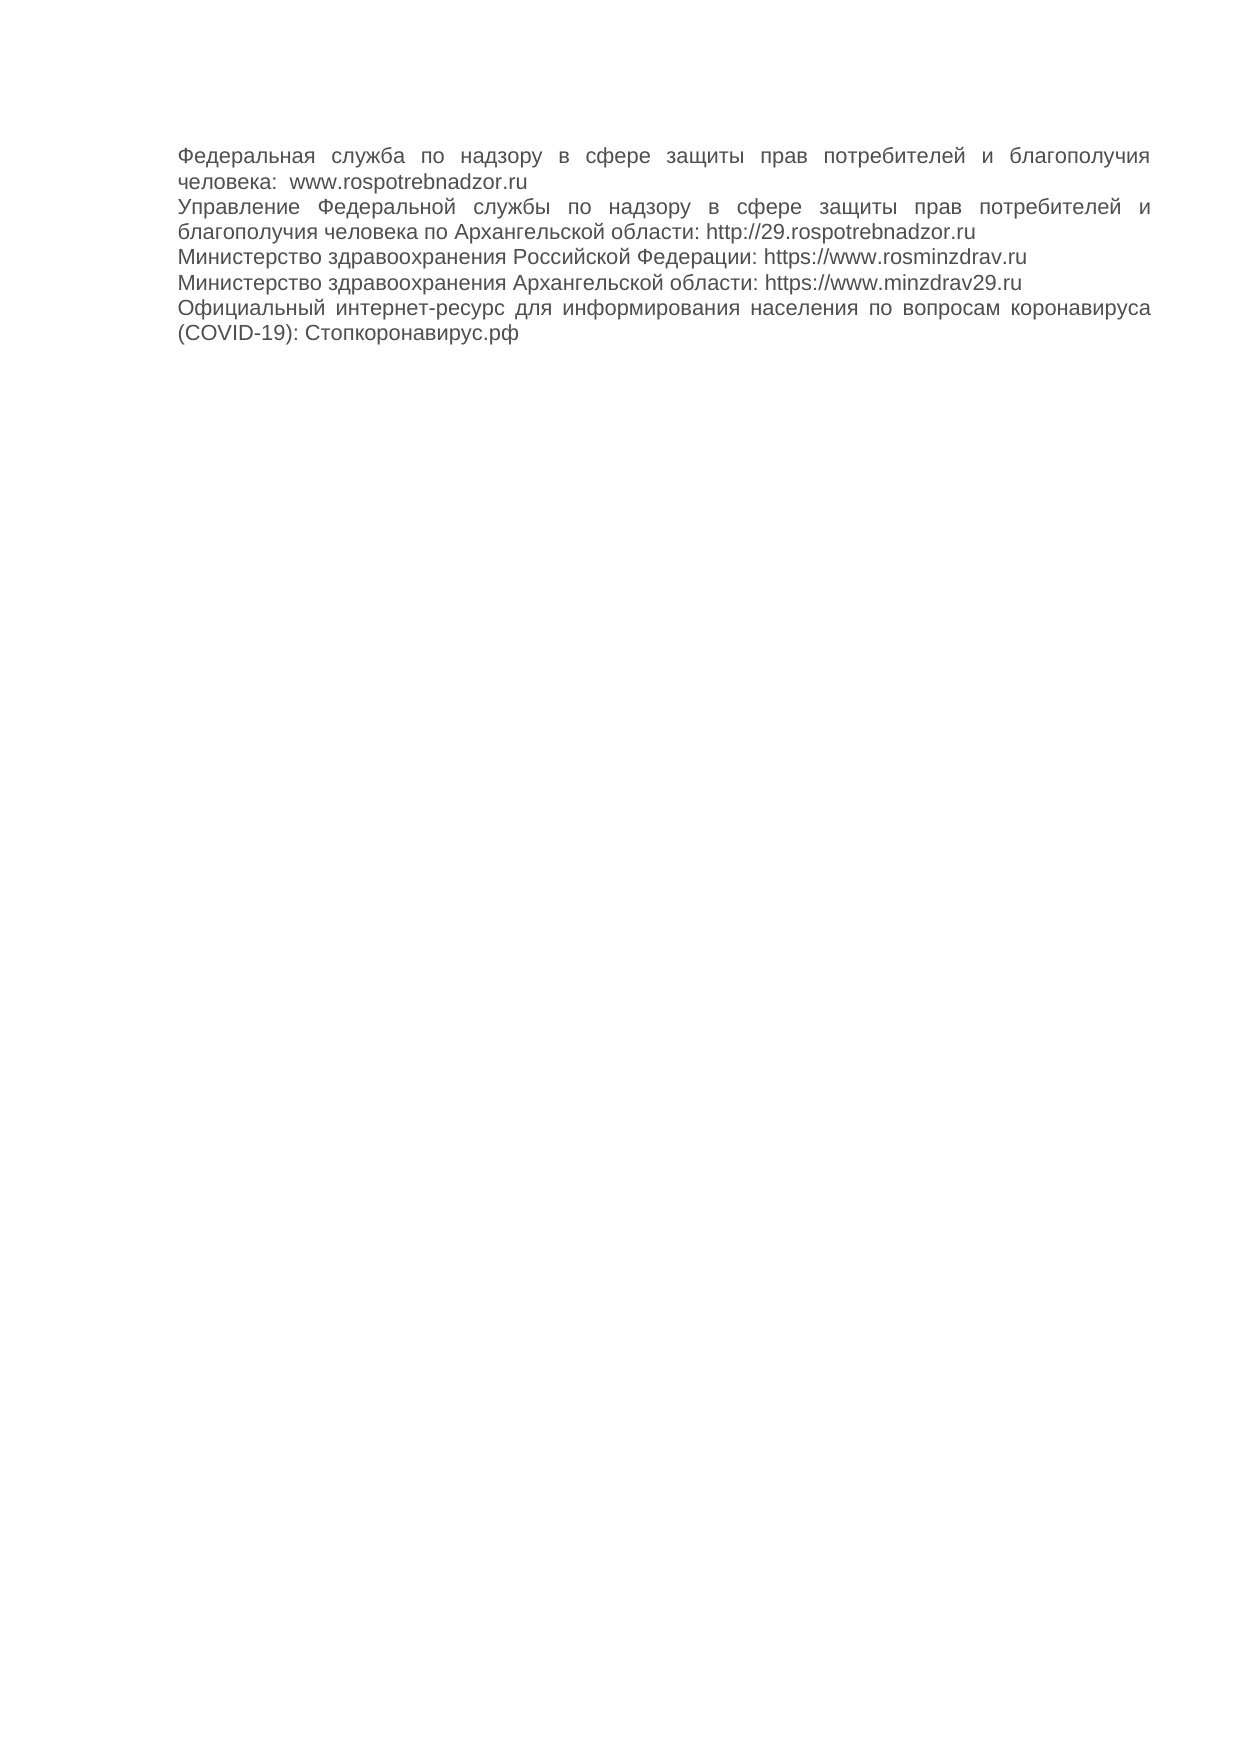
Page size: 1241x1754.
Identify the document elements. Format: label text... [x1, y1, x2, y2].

text Официальный интернет-ресурс для информирования населения по вопросам коронавируса (COVID-19): Стопкоронавирус.рф [177, 294, 1152, 345]
text Министерство здравоохранения Архангельской области: https://www.minzdrav29.ru [177, 269, 1152, 294]
text Федеральная служба по надзору в сфере защиты прав потребителей и благополучия человека: www.rospotrebnadzor.ru [177, 143, 1152, 194]
text Управление Федеральной службы по надзору в сфере защиты прав потребителей и благополучия человека по Архангельской области: http://29.rospotrebnadzor.ru [177, 194, 1152, 244]
text Министерство здравоохранения Российской Федерации: https://www.rosminzdrav.ru [177, 244, 1152, 269]
